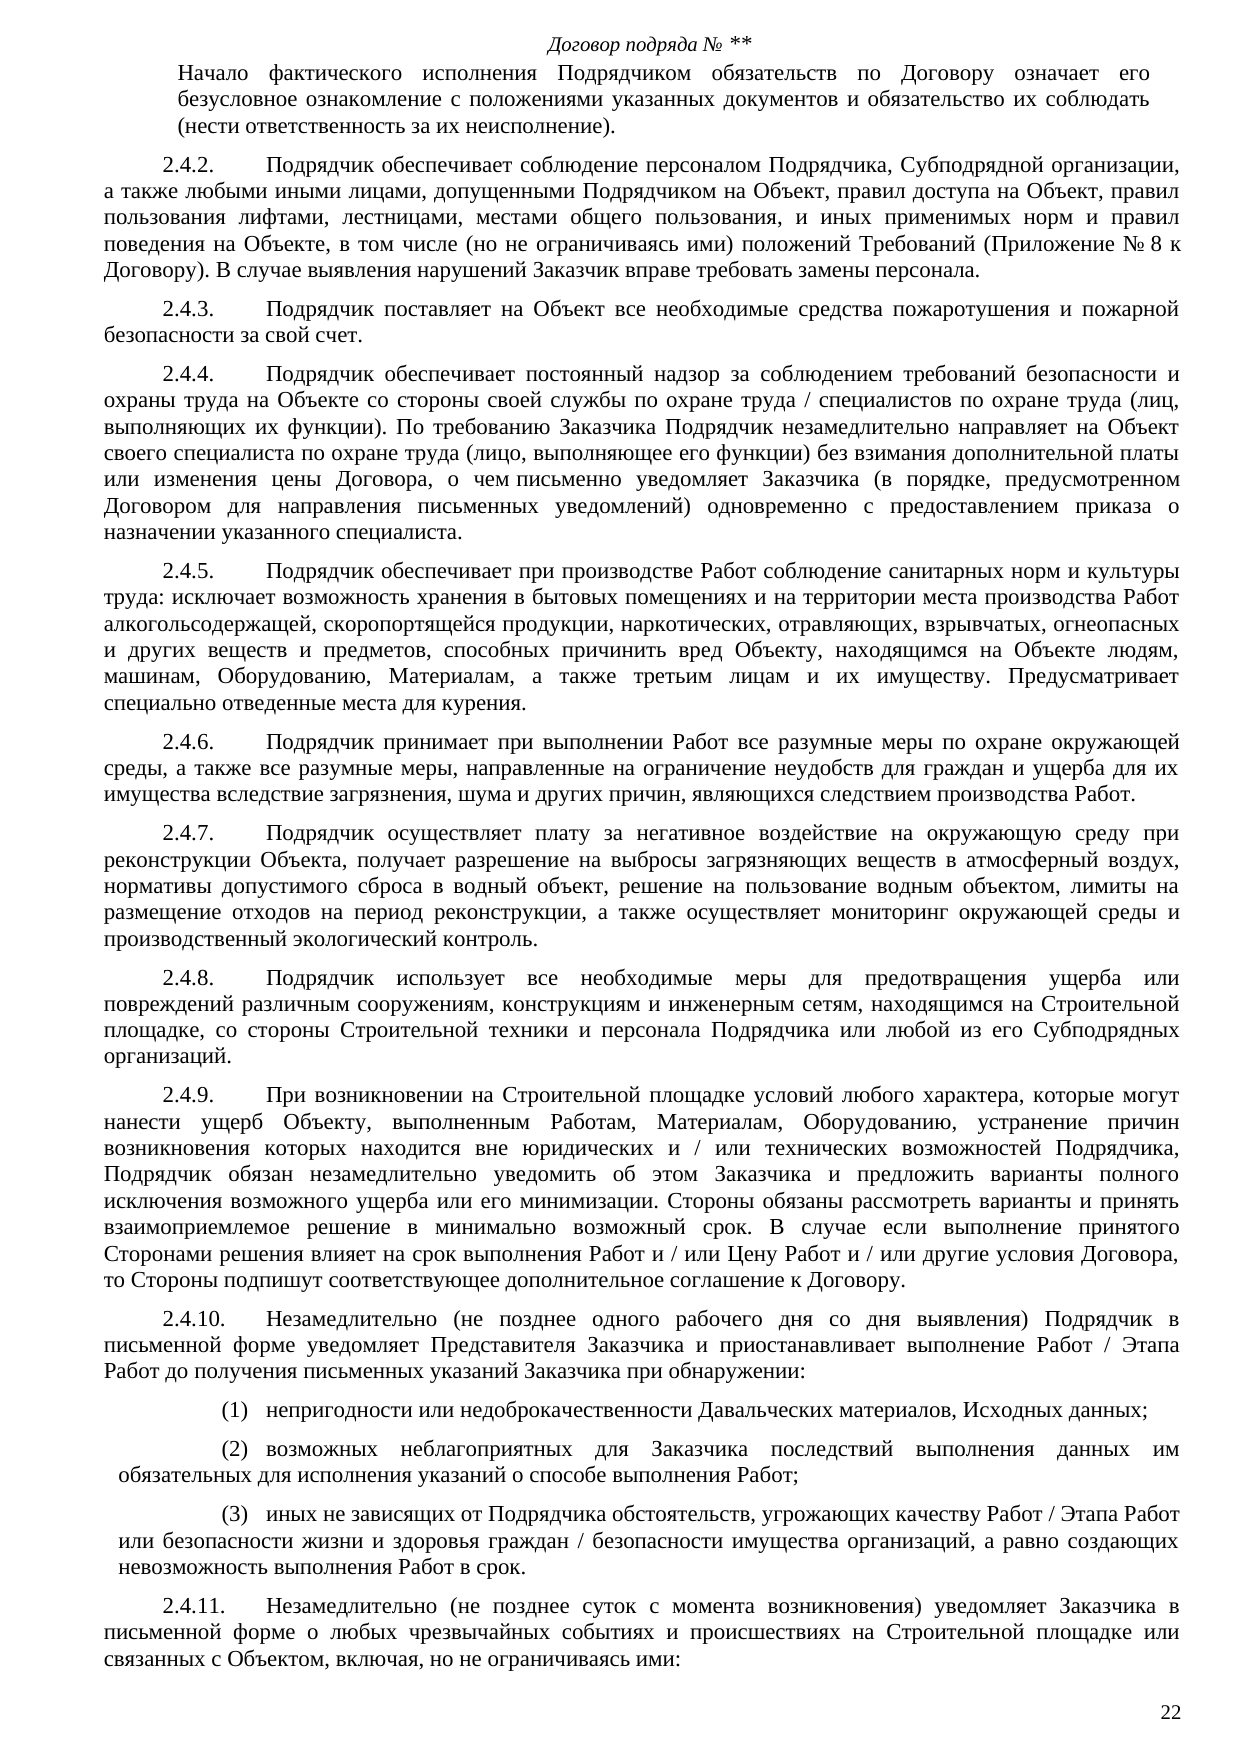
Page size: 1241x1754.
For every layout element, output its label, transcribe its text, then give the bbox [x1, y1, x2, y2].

text непригодности или недоброкачественности Давальческих материалов, Исходных данных; [118, 1396, 1181, 1423]
text Подрядчик обеспечивает при производстве Работ соблюдение санитарных норм и культуры труда: исключает возможность хранения в бытовых помещениях и на территории места производства Работ алкогольсодержащей, скоропортящейся продукции, наркотических, отравляющих, взрывчатых, огнеопасных и других веществ и предметов, способных причинить вред Объекту, находящимся на Объекте людям, машинам, Оборудованию, Материалам, а также третьим лицам и их имуществу. Предусматривает специально отведенные места для курения. [103, 557, 1181, 715]
text возможных неблагоприятных для Заказчика последствий выполнения данных им обязательных для исполнения указаний о способе выполнения Работ; [118, 1435, 1181, 1488]
text Незамедлительно (не позднее одного рабочего дня со дня выявления) Подрядчик в письменной форме уведомляет Представителя Заказчика и приостанавливает выполнение Работ / Этапа Работ до получения письменных указаний Заказчика при обнаружении: [103, 1305, 1181, 1384]
text иных не зависящих от Подрядчика обстоятельств, угрожающих качеству Работ / Этапа Работ или безопасности жизни и здоровья граждан / безопасности имущества организаций, а равно создающих невозможность выполнения Работ в срок. [118, 1500, 1181, 1579]
text Подрядчик осуществляет плату за негативное воздействие на окружающую среду при реконструкции Объекта, получает разрешение на выбросы загрязняющих веществ в атмосферный воздух, нормативы допустимого сброса в водный объект, решение на пользование водным объектом, лимиты на размещение отходов на период реконструкции, а также осуществляет мониторинг окружающей среды и производственный экологический контроль. [103, 819, 1181, 951]
text Подрядчик обеспечивает постоянный надзор за соблюдением требований безопасности и охраны труда на Объекте со стороны своей службы по охране труда / специалистов по охране труда (лиц, выполняющих их функции). По требованию Заказчика Подрядчик незамедлительно направляет на Объект своего специалиста по охране труда (лицо, выполняющее его функции) без взимания дополнительной платы или изменения цены Договора, о чем письменно уведомляет Заказчика (в порядке, предусмотренном Договором для направления письменных уведомлений) одновременно с предоставлением приказа о назначении указанного специалиста. [103, 360, 1181, 544]
text Подрядчик поставляет на Объект все необходимые средства пожаротушения и пожарной безопасности за свой счет. [103, 295, 1181, 348]
text При возникновении на Строительной площадке условий любого характера, которые могут нанести ущерб Объекту, выполненным Работам, Материалам, Оборудованию, устранение причин возникновения которых находится вне юридических и / или технических возможностей Подрядчика, Подрядчик обязан незамедлительно уведомить об этом Заказчика и предложить варианты полного исключения возможного ущерба или его минимизации. Стороны обязаны рассмотреть варианты и принять взаимоприемлемое решение в минимально возможный срок. В случае если выполнение принятого Сторонами решения влияет на срок выполнения Работ и / или Цену Работ и / или другие условия Договора, то Стороны подпишут соответствующее дополнительное соглашение к Договору. [103, 1081, 1181, 1292]
text Незамедлительно (не позднее суток с момента возникновения) уведомляет Заказчика в письменной форме о любых чрезвычайных событиях и происшествиях на Строительной площадке или связанных с Объектом, включая, но не ограничиваясь ими: [103, 1592, 1181, 1671]
list Начало фактического исполнения Подрядчиком обязательств по Договору означает его безусловное ознакомление с положениями указанных документов и обязательство их соблюдать (нести ответственность за их неисполнение). [177, 59, 1152, 138]
text Подрядчик использует все необходимые меры для предотвращения ущерба или повреждений различным сооружениям, конструкциям и инженерным сетям, находящимся на Строительной площадке, со стороны Строительной техники и персонала Подрядчика или любой из его Субподрядных организаций. [103, 963, 1181, 1069]
text Подрядчик обеспечивает соблюдение персоналом Подрядчика, Субподрядной организации, а также любыми иными лицами, допущенными Подрядчиком на Объект, правил доступа на Объект, правил пользования лифтами, лестницами, местами общего пользования, и иных применимых норм и правил поведения на Объекте, в том числе (но не ограничиваясь ими) положений Требований (Приложение № 8 к Договору). В случае выявления нарушений Заказчик вправе требовать замены персонала. [103, 151, 1181, 282]
text Подрядчик принимает при выполнении Работ все разумные меры по охране окружающей среды, а также все разумные меры, направленные на ограничение неудобств для граждан и ущерба для их имущества вследствие загрязнения, шума и других причин, являющихся следствием производства Работ. [103, 728, 1181, 807]
